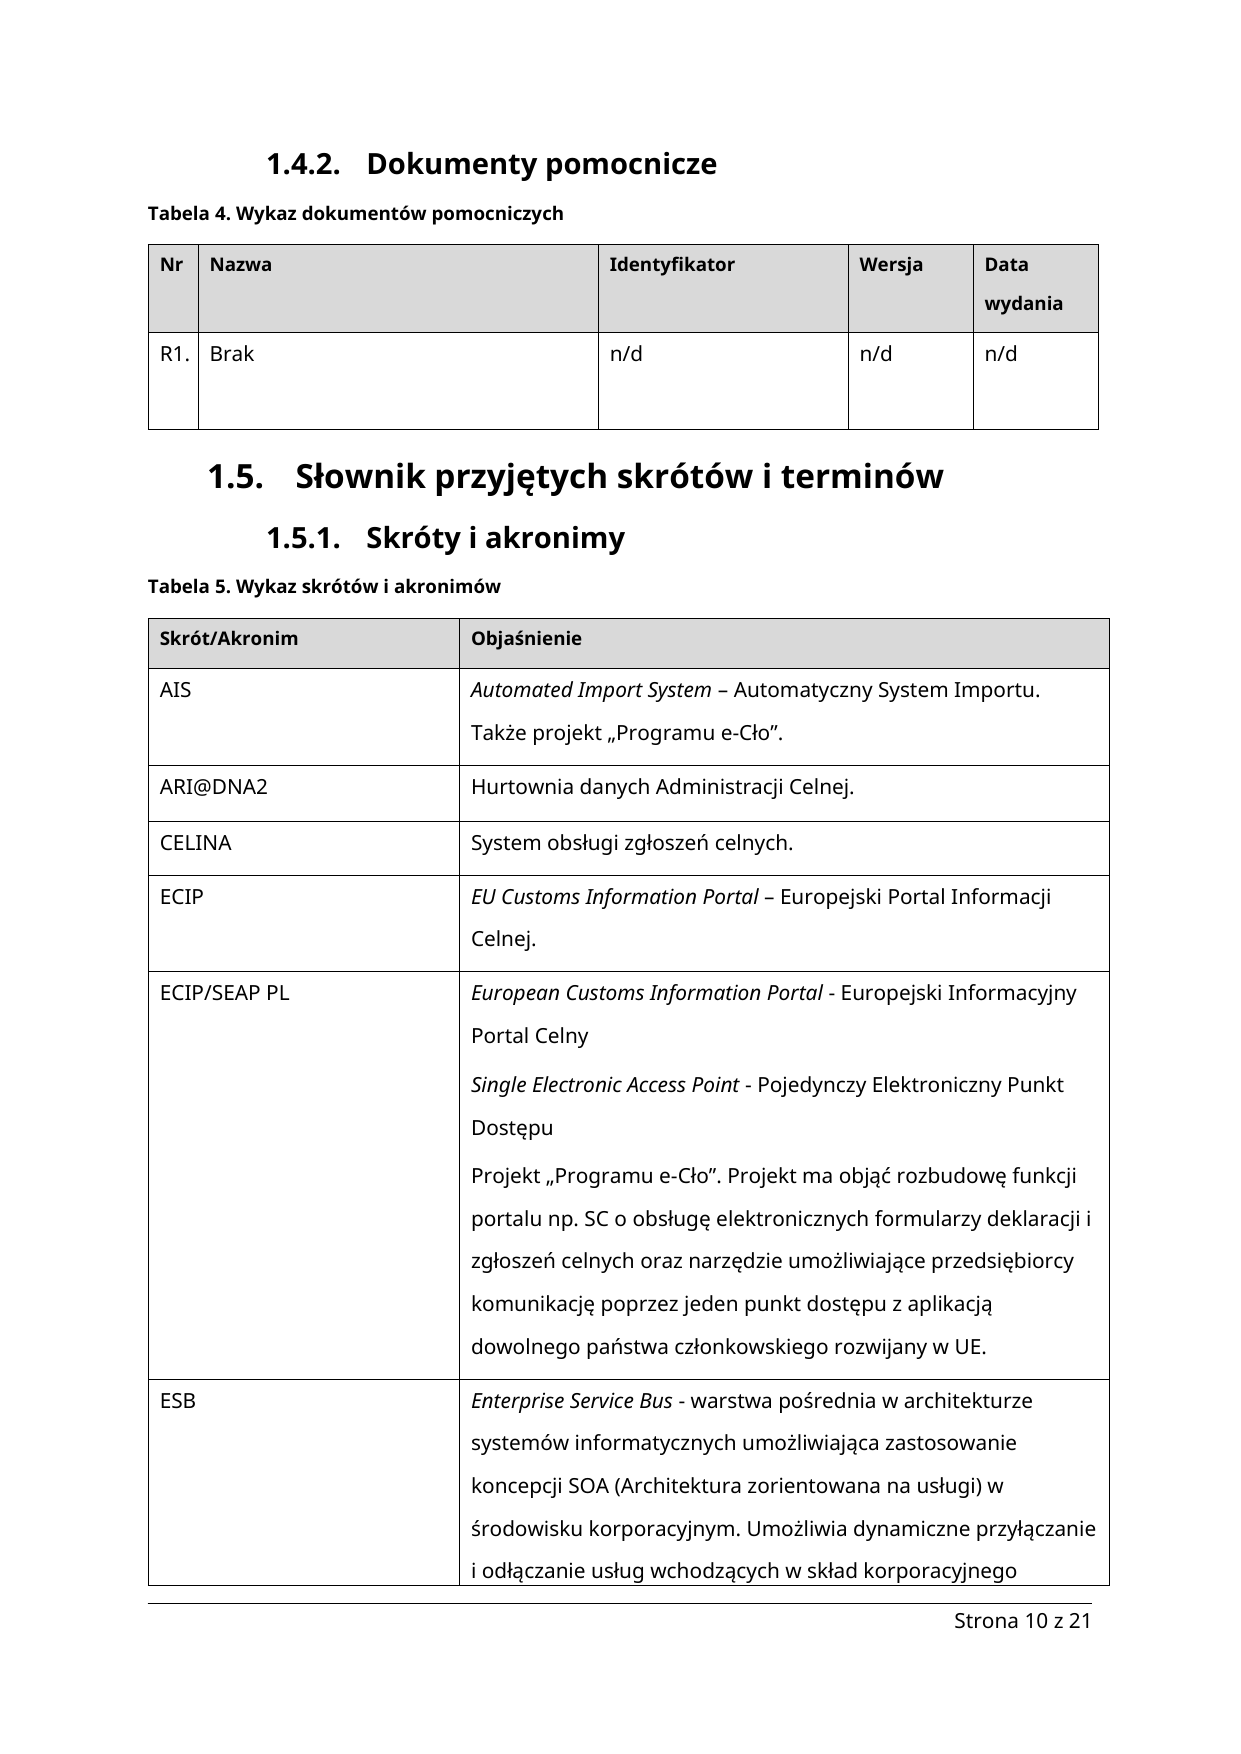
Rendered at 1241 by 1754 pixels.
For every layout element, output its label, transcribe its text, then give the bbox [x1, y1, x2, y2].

table_cell CELINA [149, 822, 459, 875]
table_header Nazwa [199, 245, 598, 332]
table_cell Brak [199, 333, 598, 429]
table_cell n/d [849, 333, 973, 429]
table_header Nr [149, 245, 198, 332]
table_header Objaśnienie [460, 619, 1109, 668]
subtitle Skróty i akronimy [266, 522, 1092, 555]
table_cell n/d [974, 333, 1098, 429]
table_cell ECIP/SEAP PL [149, 972, 459, 1378]
table_cell System obsługi zgłoszeń celnych. [460, 822, 1109, 875]
table_header Skrót/Akronim [149, 619, 459, 668]
table_cell n/d [599, 333, 848, 429]
table_header Data wydania [974, 245, 1098, 332]
table_cell Automated Import System – Automatyczny System Importu. Także projekt „Programu e-Cło”. [460, 669, 1109, 764]
table_cell ECIP [149, 876, 459, 971]
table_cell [460, 1380, 1109, 1585]
table_cell ESB [149, 1380, 459, 1585]
table_cell AIS [149, 669, 459, 764]
table_cell ARI@DNA2 [149, 766, 459, 821]
text Tabela 5. Wykaz skrótów i akronimów [148, 574, 1092, 599]
table_cell Hurtownia danych Administracji Celnej. [460, 766, 1109, 821]
subtitle Dokumenty pomocnicze [266, 148, 1092, 181]
table_header Identyfikator [599, 245, 848, 332]
table_cell [149, 333, 198, 429]
text Tabela 4. Wykaz dokumentów pomocniczych [148, 200, 1092, 225]
table_cell EU Customs Information Portal – Europejski Portal Informacji Celnej. [460, 876, 1109, 971]
table_cell European Customs Information Portal - Europejski Informacyjny Portal Celny Single Electronic Access Point - Pojedynczy Elektroniczny Punkt Dostępu Projekt „Programu e-Cło”. Projekt ma objąć rozbudowę funkcji portalu np. SC o obsługę elektronicznych formularzy deklaracji i zgłoszeń celnych oraz narzędzie umożliwiające przedsiębiorcy komunikację poprzez jeden punkt dostępu z aplikacją dowolnego państwa członkowskiego rozwijany w UE. [460, 972, 1109, 1378]
subtitle Słownik przyjętych skrótów i terminów [207, 455, 1092, 497]
table_header Wersja [849, 245, 973, 332]
